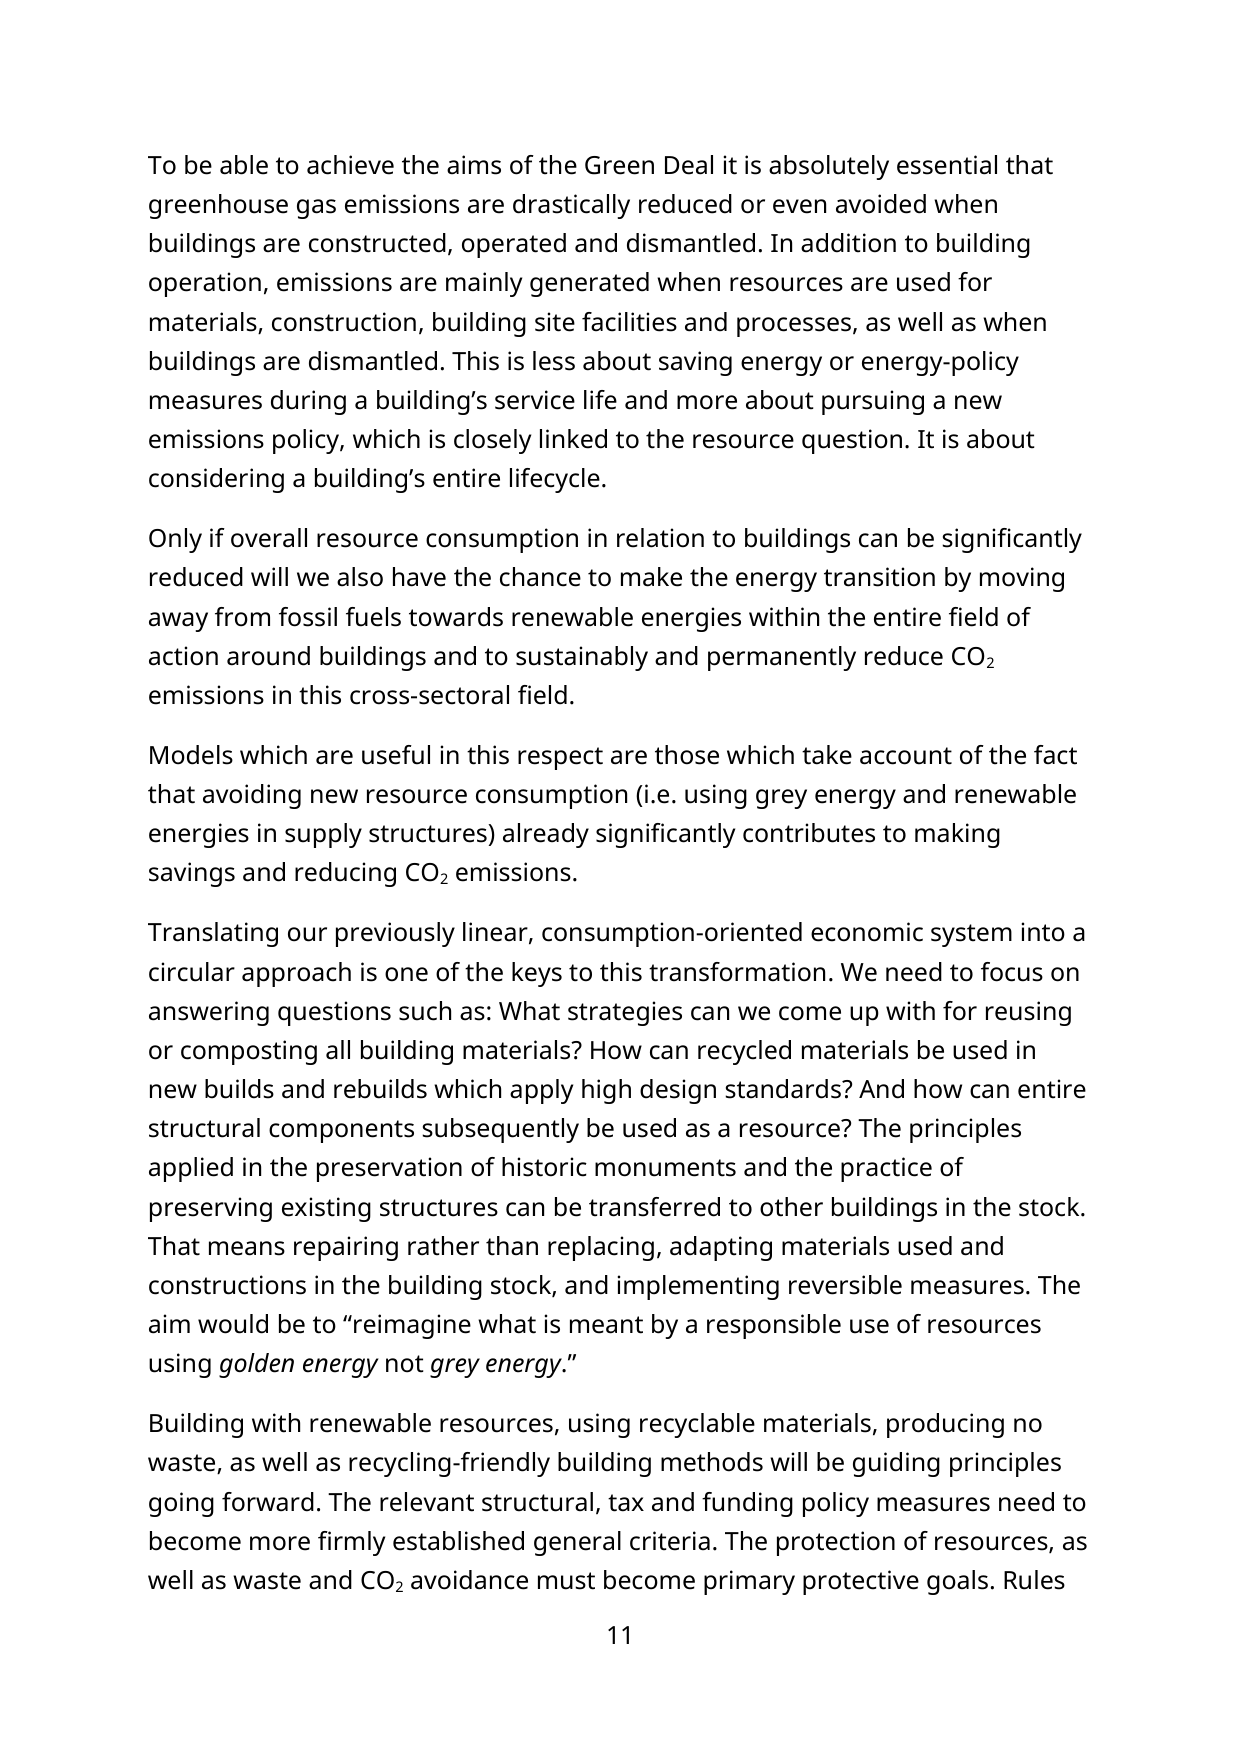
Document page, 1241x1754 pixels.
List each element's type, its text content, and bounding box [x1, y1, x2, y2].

text To be able to achieve the aims of the Green Deal it is absolutely essential that greenhouse gas emissions are drastically reduced or even avoided when buildings are constructed, operated and dismantled. In addition to building operation, emissions are mainly generated when resources are used for materials, construction, building site facilities and processes, as well as when buildings are dismantled. This is less about saving energy or energy-policy measures during a building’s service life and more about pursuing a new emissions policy, which is closely linked to the resource question. It is about considering a building’s entire lifecycle. [148, 148, 1093, 495]
text Models which are useful in this respect are those which take account of the fact that avoiding new resource consumption (i.e. using grey energy and renewable energies in supply structures) already significantly contributes to making savings and reducing CO2 emissions. [148, 738, 1093, 889]
text Translating our previously linear, consumption-oriented economic system into a circular approach is one of the keys to this transformation. We need to focus on answering questions such as: What strategies can we come up with for reusing or composting all building materials? How can recycled materials be used in new builds and rebuilds which apply high design standards? And how can entire structural components subsequently be used as a resource? The principles applied in the preservation of historic monuments and the practice of preserving existing structures can be transferred to other buildings in the stock. That means repairing rather than replacing, adapting materials used and constructions in the building stock, and implementing reversible measures. The aim would be to “reimagine what is meant by a responsible use of resources using golden energy not grey energy.” [148, 915, 1093, 1380]
text Only if overall resource consumption in relation to buildings can be significantly reduced will we also have the chance to make the energy transition by moving away from fossil fuels towards renewable energies within the entire field of action around buildings and to sustainably and permanently reduce CO2 emissions in this cross-sectoral field. [148, 521, 1093, 712]
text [148, 1406, 1093, 1597]
